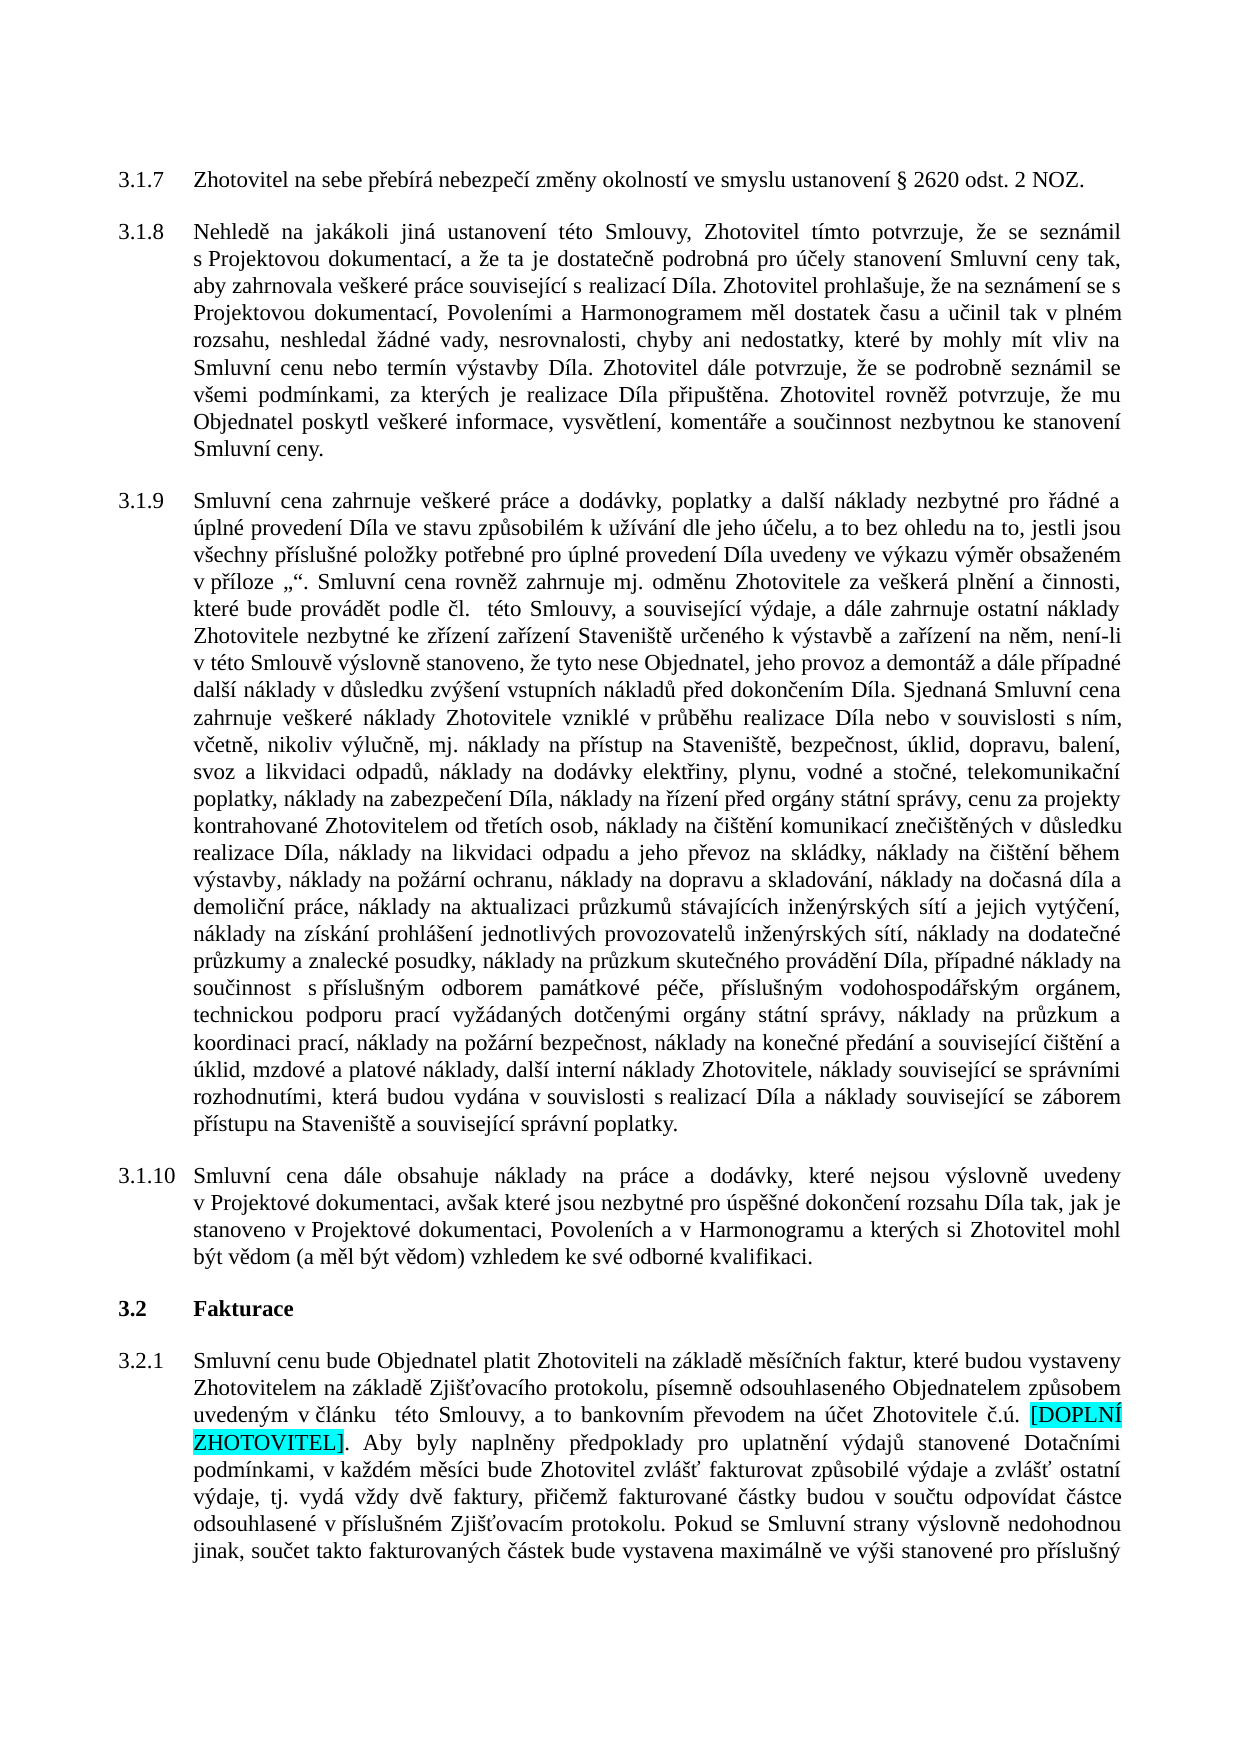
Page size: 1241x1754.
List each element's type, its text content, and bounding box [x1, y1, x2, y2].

text Smluvní cena dále obsahuje náklady na práce a dodávky, které nejsou výslovně uvedeny v Projektové dokumentaci, avšak které jsou nezbytné pro úspěšné dokončení rozsahu Díla tak, jak je stanoveno v Projektové dokumentaci, Povoleních a v Harmonogramu a kterých si Zhotovitel mohl být vědom (a měl být vědom) vzhledem ke své odborné kvalifikaci. [118, 1161, 1122, 1269]
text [118, 1347, 1122, 1563]
text Nehledě na jakákoli jiná ustanovení této Smlouvy, Zhotovitel tímto potvrzuje, že se seznámil s Projektovou dokumentací, a že ta je dostatečně podrobná pro účely stanovení Smluvní ceny tak, aby zahrnovala veškeré práce související s realizací Díla. Zhotovitel prohlašuje, že na seznámení se s Projektovou dokumentací, Povoleními a Harmonogramem měl dostatek času a učinil tak v plném rozsahu, neshledal žádné vady, nesrovnalosti, chyby ani nedostatky, které by mohly mít vliv na Smluvní cenu nebo termín výstavby Díla. Zhotovitel dále potvrzuje, že se podrobně seznámil se všemi podmínkami, za kterých je realizace Díla připuštěna. Zhotovitel rovněž potvrzuje, že mu Objednatel poskytl veškeré informace, vysvětlení, komentáře a součinnost nezbytnou ke stanovení Smluvní ceny. [118, 217, 1122, 461]
text Smluvní cena zahrnuje veškeré práce a dodávky, poplatky a další náklady nezbytné pro řádné a úplné provedení Díla ve stavu způsobilém k užívání dle jeho účelu, a to bez ohledu na to, jestli jsou všechny příslušné položky potřebné pro úplné provedení Díla uvedeny ve výkazu výměr obsaženém v příloze „Příloha 4“. Smluvní cena rovněž zahrnuje mj. odměnu Zhotovitele za veškerá plnění a činnosti, které bude provádět podle čl. 2.4.1 této Smlouvy, a související výdaje, a dále zahrnuje ostatní náklady Zhotovitele nezbytné ke zřízení zařízení Staveniště určeného k výstavbě a zařízení na něm, není-li v této Smlouvě výslovně stanoveno, že tyto nese Objednatel, jeho provoz a demontáž a dále případné další náklady v důsledku zvýšení vstupních nákladů před dokončením Díla. Sjednaná Smluvní cena zahrnuje veškeré náklady Zhotovitele vzniklé v průběhu realizace Díla nebo v souvislosti s ním, včetně, nikoliv výlučně, mj. náklady na přístup na Staveniště, bezpečnost, úklid, dopravu, balení, svoz a likvidaci odpadů, náklady na dodávky elektřiny, plynu, vodné a stočné, telekomunikační poplatky, náklady na zabezpečení Díla, náklady na řízení před orgány státní správy, cenu za projekty kontrahované Zhotovitelem od třetích osob, náklady na čištění komunikací znečištěných v důsledku realizace Díla, náklady na likvidaci odpadu a jeho převoz na skládky, náklady na čištění během výstavby, náklady na požární ochranu, náklady na dopravu a skladování, náklady na dočasná díla a demoliční práce, náklady na aktualizaci průzkumů stávajících inženýrských sítí a jejich vytýčení, náklady na získání prohlášení jednotlivých provozovatelů inženýrských sítí, náklady na dodatečné průzkumy a znalecké posudky, náklady na průzkum skutečného provádění Díla, případné náklady na součinnost s příslušným odborem památkové péče, příslušným vodohospodářským orgánem, technickou podporu prací vyžádaných dotčenými orgány státní správy, náklady na průzkum a koordinaci prací, náklady na požární bezpečnost, náklady na konečné předání a související čištění a úklid, mzdové a platové náklady, další interní náklady Zhotovitele, náklady související se správními rozhodnutími, která budou vydána v souvislosti s realizací Díla a náklady související se záborem přístupu na Staveniště a související správní poplatky. [118, 486, 1122, 1136]
text Fakturace [118, 1294, 1122, 1322]
text Zhotovitel na sebe přebírá nebezpečí změny okolností ve smyslu ustanovení § 2620 odst. 2 NOZ. [118, 165, 1122, 192]
